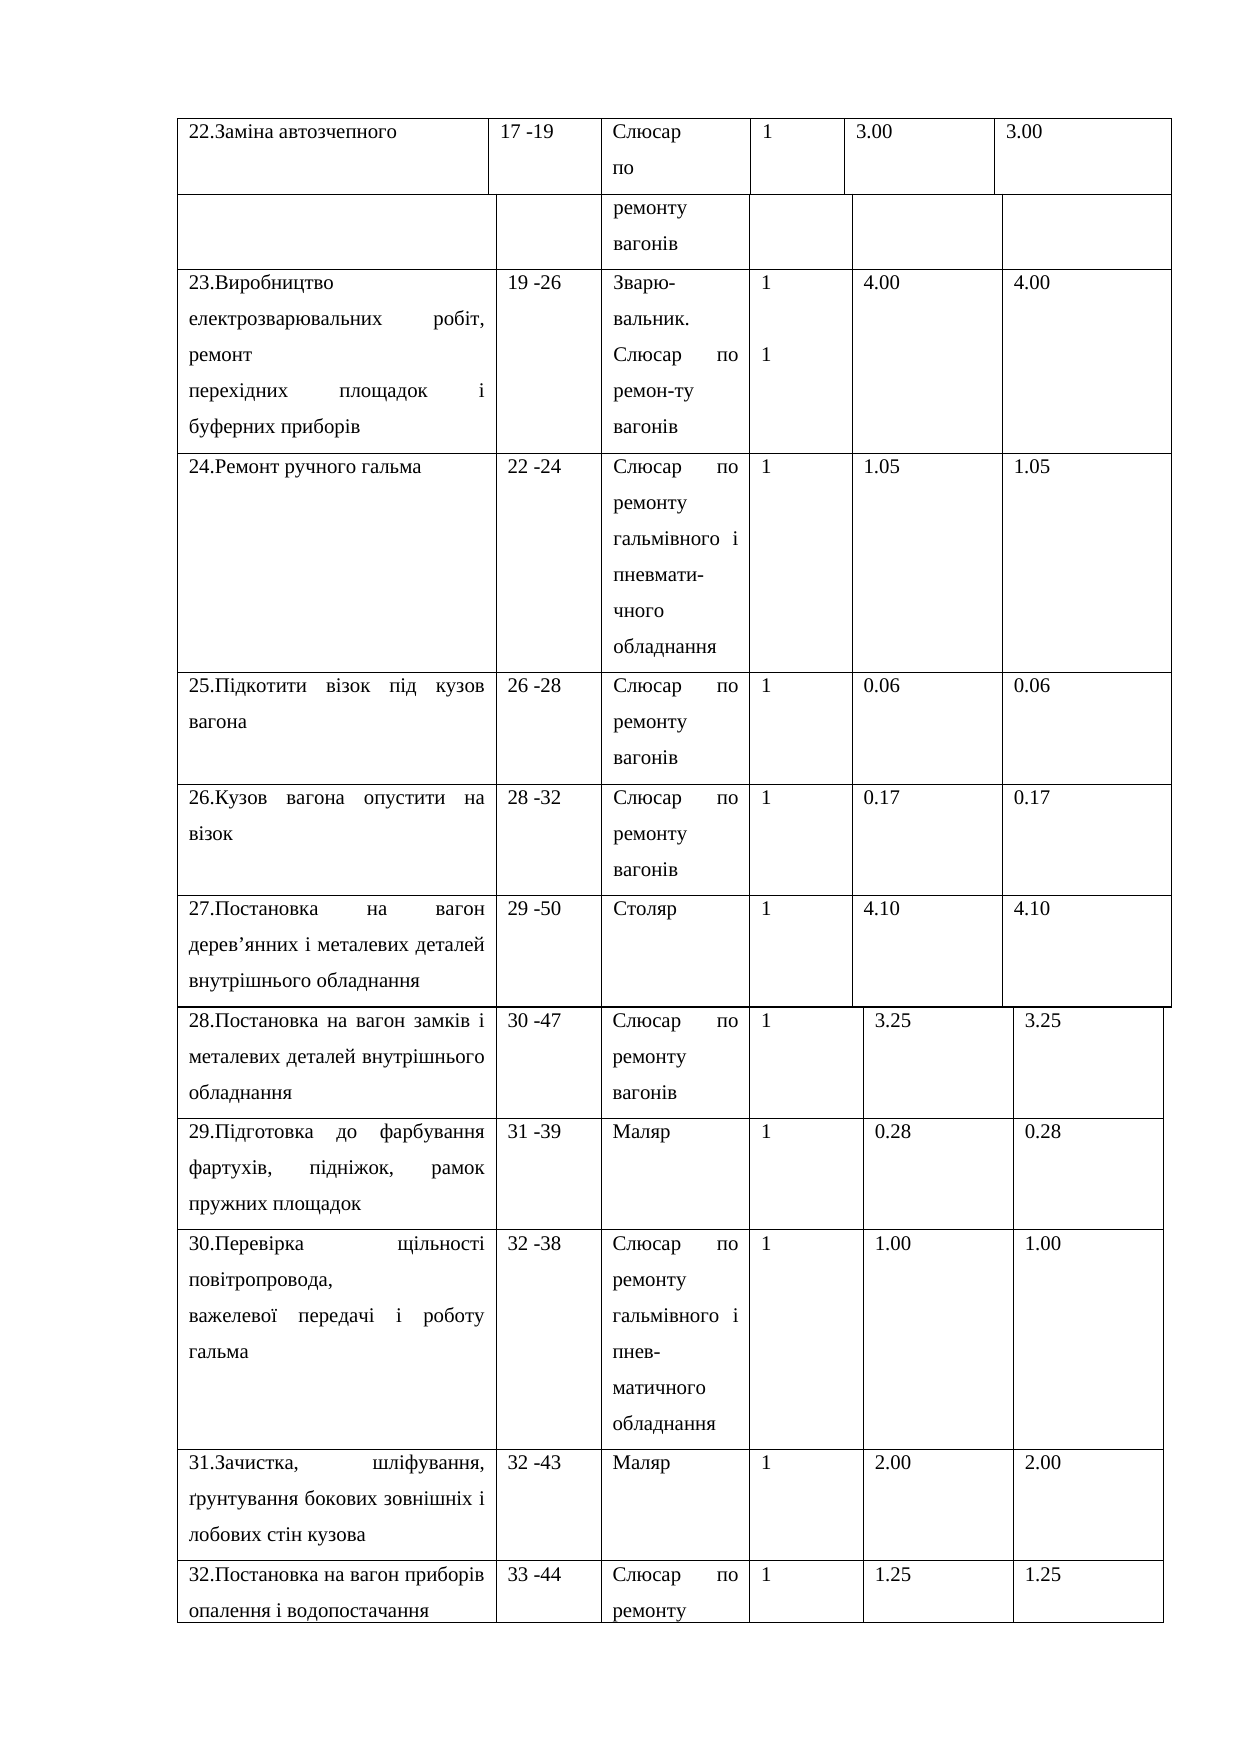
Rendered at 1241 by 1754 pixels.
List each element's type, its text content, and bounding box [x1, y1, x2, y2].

table_cell 29.Підготовка до фарбування фартухів, підніжок, рамок пружних площадок [178, 1119, 496, 1229]
table_cell [178, 195, 496, 269]
table_cell 4.10 [853, 896, 1002, 1006]
table_cell 0.06 [853, 673, 1002, 783]
table_cell 24.Ремонт ручного гальма [178, 454, 496, 672]
table_cell Зварю-вальник. Слюсар по ремон-ту вагонів [602, 270, 749, 452]
table_cell Слюсар по [602, 119, 750, 193]
table_cell 27.Постановка на вагон дерев’янних і металевих деталей внутрішнього обладнання [178, 896, 496, 1006]
table_cell 1.25 [864, 1561, 1013, 1622]
table_cell [1003, 195, 1171, 269]
table_cell 32 -38 [497, 1230, 601, 1449]
table_cell Слюсар по ремонту вагонів [602, 785, 749, 895]
table_cell 0.06 [1003, 673, 1171, 783]
table_cell Слюсар по ремонту вагонів [602, 1008, 749, 1118]
table_cell 1 [750, 896, 852, 1006]
table_cell 22.Заміна автозчепного [178, 119, 488, 193]
table_cell 17 -19 [489, 119, 601, 193]
table_cell 3.25 [1014, 1008, 1163, 1118]
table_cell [602, 1561, 749, 1622]
table_cell [853, 195, 1002, 269]
table_cell Слюсар по ремонту вагонів [602, 673, 749, 783]
table_cell 1 [750, 1561, 863, 1622]
table_cell 1 [750, 1008, 863, 1118]
table_cell 31.Зачистка, шліфування, ґрунтування бокових зовнішніх і лобових стін кузова [178, 1450, 496, 1560]
table_cell 4.00 [1003, 270, 1171, 452]
table_cell Маляр [602, 1450, 749, 1560]
table_cell 1 [750, 673, 852, 783]
table_cell 25.Підкотити візок під кузов вагона [178, 673, 496, 783]
table_cell 28 -32 [497, 785, 601, 895]
table_cell 22 -24 [497, 454, 601, 672]
table_cell 1 [750, 1450, 863, 1560]
table_cell 26 -28 [497, 673, 601, 783]
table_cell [178, 1561, 496, 1622]
table_cell 1 [750, 1230, 863, 1449]
table_cell 1 [750, 785, 852, 895]
table_cell 1 [751, 119, 844, 193]
table_cell 19 -26 [497, 270, 601, 452]
table_cell 3.25 [864, 1008, 1013, 1118]
table_cell 33 -44 [497, 1561, 601, 1622]
table_cell 1 [750, 1119, 863, 1229]
table_cell 2.00 [864, 1450, 1013, 1560]
table_cell 3.00 [995, 119, 1171, 193]
table_cell ремонту вагонів [602, 195, 749, 269]
table_cell 31 -39 [497, 1119, 601, 1229]
table_cell 23.Виробництво електрозварювальних робіт, ремонт перехідних площадок і буферних приборів [178, 270, 496, 452]
table_cell 0.17 [853, 785, 1002, 895]
table_cell Маляр [602, 1119, 749, 1229]
table_cell 4.10 [1003, 896, 1171, 1006]
table_cell 30 -47 [497, 1008, 601, 1118]
table_cell 32 -43 [497, 1450, 601, 1560]
table_cell 28.Постановка на вагон замків і металевих деталей внутрішнього обладнання [178, 1008, 496, 1118]
table_cell 0.17 [1003, 785, 1171, 895]
table_cell 1.25 [1014, 1561, 1163, 1622]
table_cell 1.00 [864, 1230, 1013, 1449]
table_cell 30.Перевірка щільності повітропровода, важелевої передачі і роботу гальма [178, 1230, 496, 1449]
table_cell 3.00 [845, 119, 994, 193]
table_cell Слюсар по ремонту гальмівного і пневмати-чного обладнання [602, 454, 749, 672]
table_cell 26.Кузов вагона опустити на візок [178, 785, 496, 895]
table_cell 29 -50 [497, 896, 601, 1006]
table_cell Слюсар по ремонту гальмівного і пнев-матичного обладнання [602, 1230, 749, 1449]
table_cell 1.05 [1003, 454, 1171, 672]
table_cell [750, 195, 852, 269]
table_cell 0.28 [864, 1119, 1013, 1229]
table_cell 1 1 [750, 270, 852, 452]
table_cell 1.05 [853, 454, 1002, 672]
table_cell Столяр [602, 896, 749, 1006]
table_cell 4.00 [853, 270, 1002, 452]
table_cell 1 [750, 454, 852, 672]
table_cell 1.00 [1014, 1230, 1163, 1449]
table_cell 2.00 [1014, 1450, 1163, 1560]
table_cell [497, 195, 601, 269]
table_cell 0.28 [1014, 1119, 1163, 1229]
